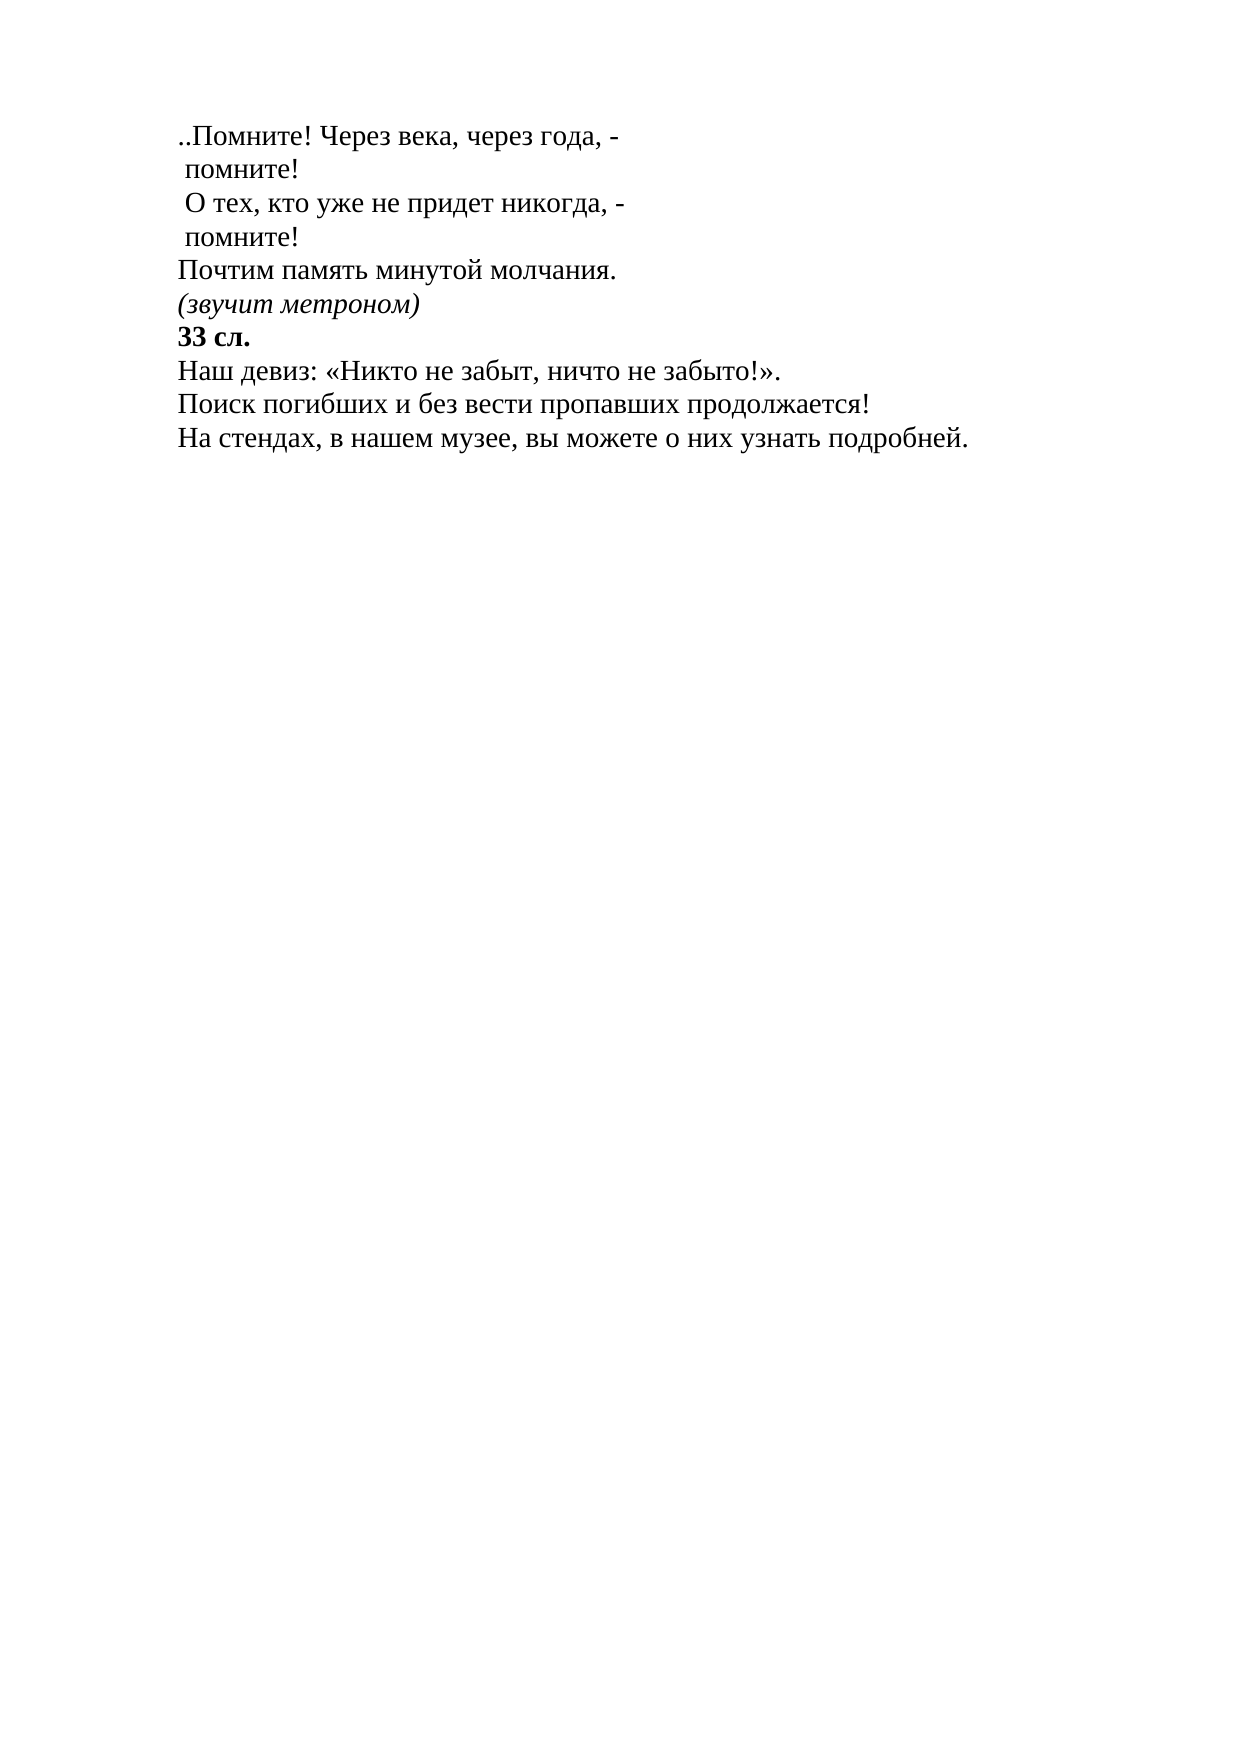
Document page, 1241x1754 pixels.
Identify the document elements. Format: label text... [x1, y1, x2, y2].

text 33 сл. [177, 319, 1152, 353]
text ..Помните! Через века, через года, - [177, 118, 1152, 152]
text помните! Почтим память минутой молчания. (звучит метроном) [177, 219, 1152, 319]
text О тех, кто уже не придет никогда, - [177, 185, 1152, 219]
text Наш девиз: «Никто не забыт, ничто не забыто!». Поиск погибших и без вести пропавших продолжается! На стендах, в нашем музее, вы можете о них узнать подробней. [177, 353, 1152, 453]
text помните! [177, 152, 1152, 185]
